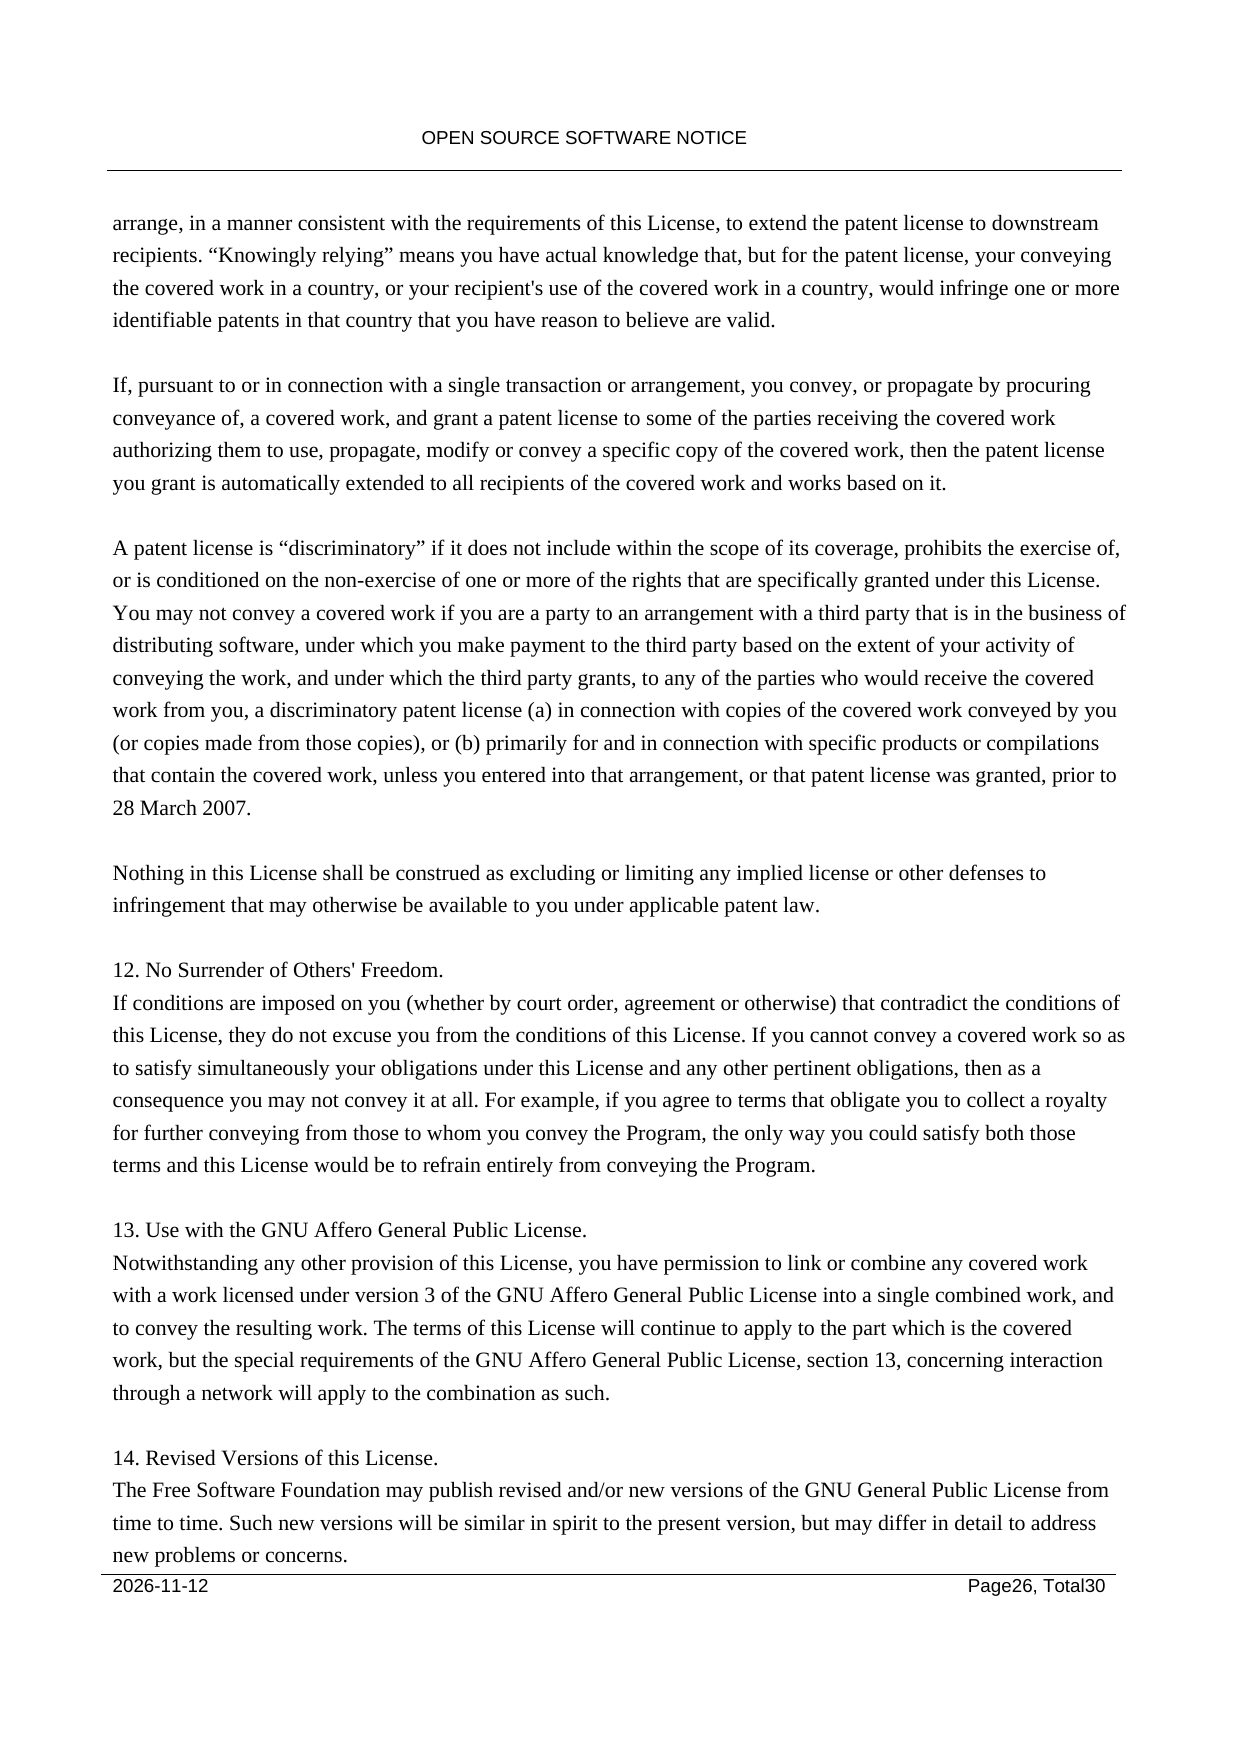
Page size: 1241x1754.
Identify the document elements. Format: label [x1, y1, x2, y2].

text [112, 206, 1128, 1571]
